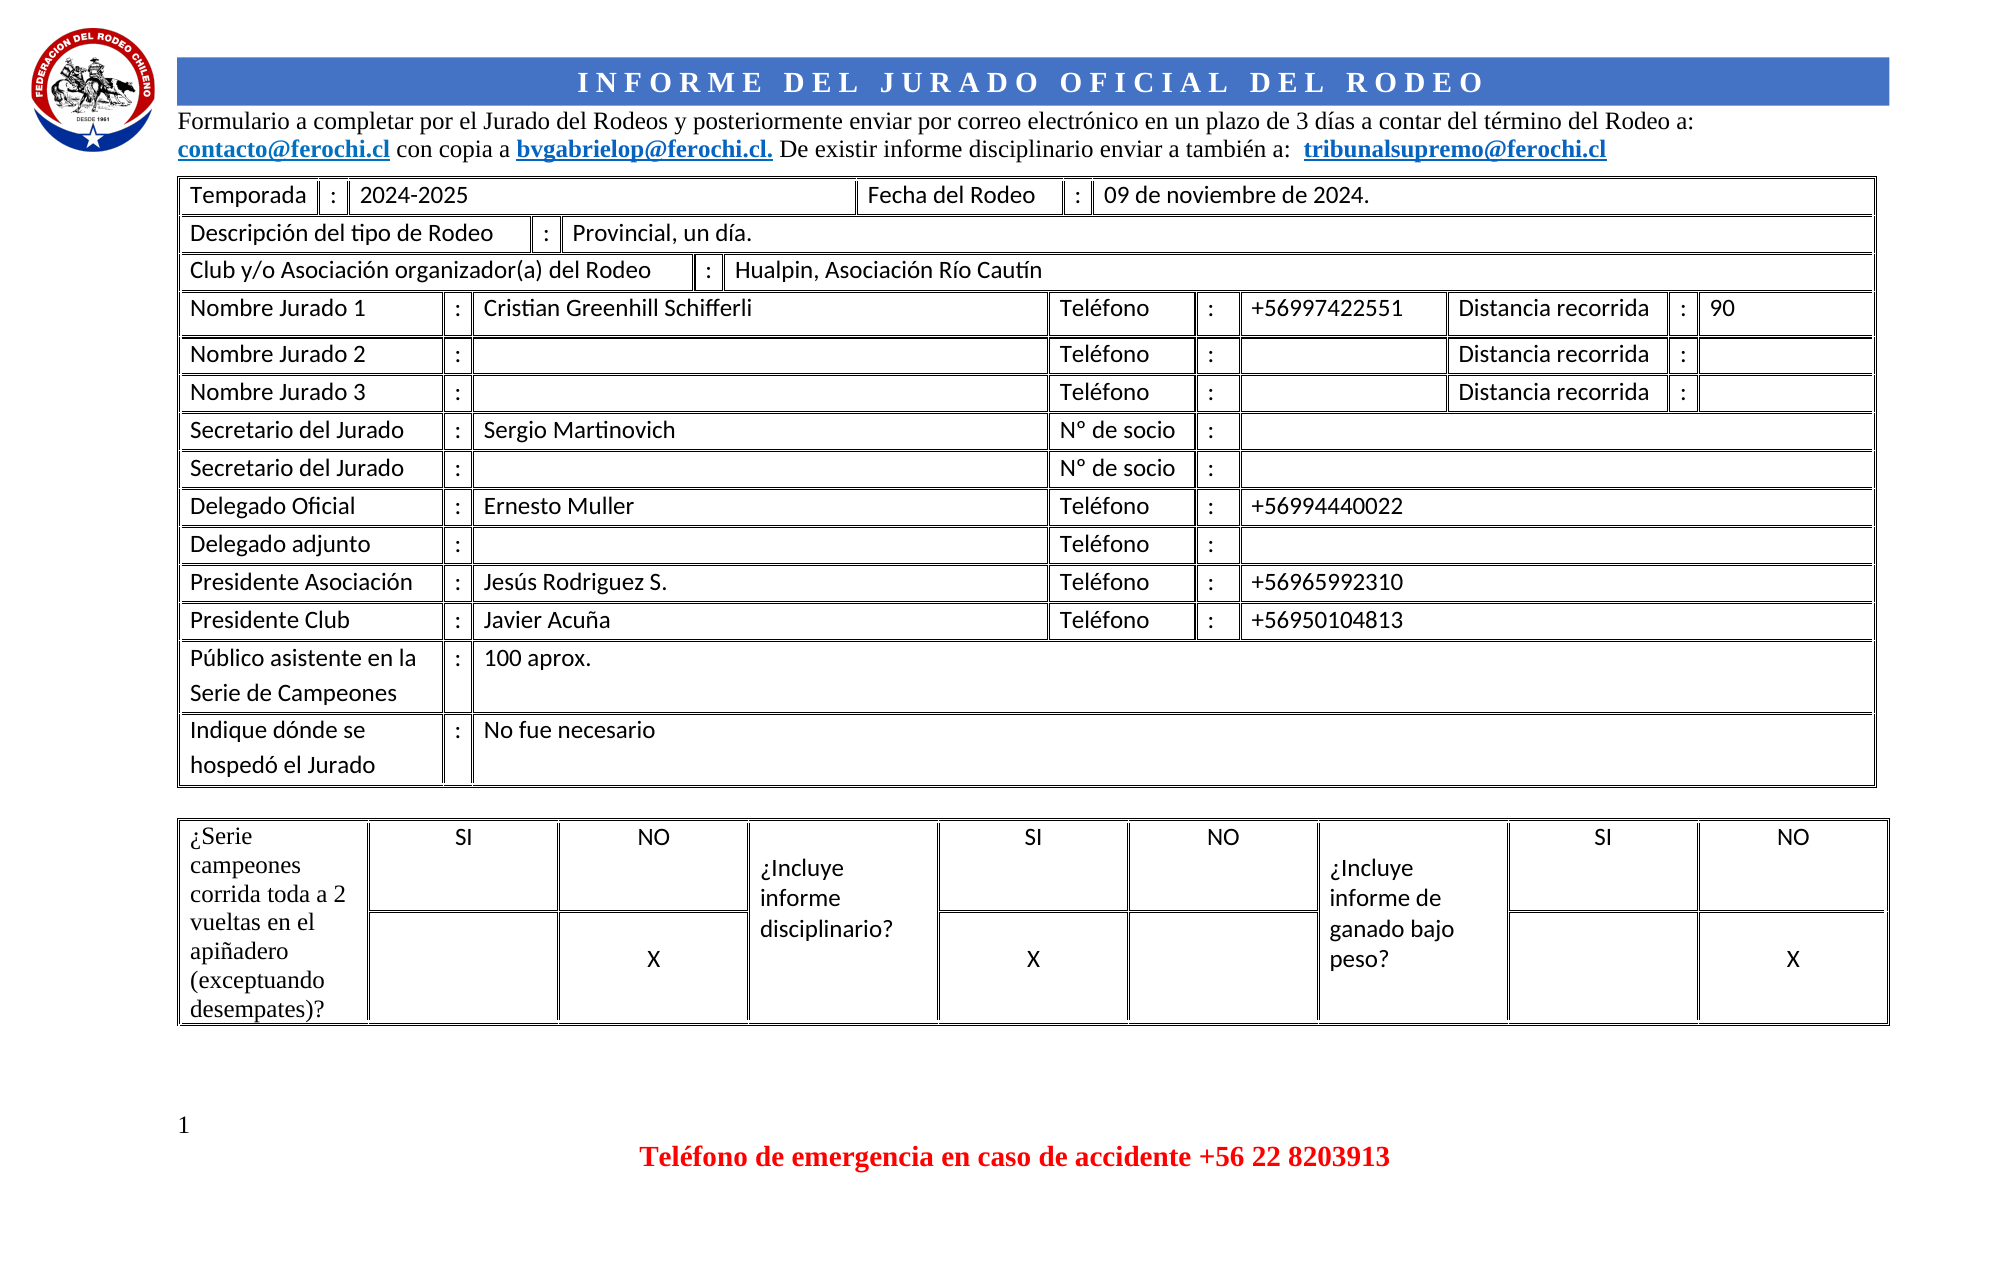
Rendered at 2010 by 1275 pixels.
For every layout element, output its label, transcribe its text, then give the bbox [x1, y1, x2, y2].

table_cell [474, 339, 1047, 373]
table_cell : [445, 452, 471, 487]
table_header 2024-2025 [348, 179, 856, 214]
table_header Fecha del Rodeo [856, 179, 1063, 214]
table_cell : [445, 339, 471, 373]
table_cell 100 aprox. [474, 639, 1874, 712]
table_cell Público asistente en la Serie de Campeones [180, 639, 442, 712]
table_cell [1508, 913, 1698, 1022]
table_header SI [1508, 821, 1698, 909]
table_cell [369, 913, 558, 1022]
table_header SI [938, 821, 1128, 909]
table_cell No fue necesario [473, 712, 1874, 784]
table_cell : [1198, 414, 1239, 449]
table_cell : [1198, 293, 1239, 335]
table_cell : [445, 490, 471, 525]
table_header ¿Incluye informe disciplinario? [749, 821, 938, 1022]
table_cell Club y/o Asociación organizador(a) del Rodeo [180, 252, 692, 289]
table_cell Cristian Greenhill Schifferli [474, 293, 1047, 335]
table_cell : [1198, 528, 1239, 563]
table_cell Nº de socio [1050, 452, 1194, 487]
table_cell [1698, 373, 1875, 411]
table_cell X [938, 913, 1128, 1022]
table_header NO [559, 821, 748, 909]
table_cell Distancia recorrida [1449, 339, 1667, 373]
table_cell Ernesto Muller [474, 490, 1047, 525]
table_cell : [445, 376, 471, 411]
table_cell X [559, 913, 748, 1022]
table_header : [1063, 177, 1093, 214]
table_cell : [533, 217, 560, 252]
table_cell [474, 528, 1047, 563]
picture [31, 28, 155, 152]
table_cell Teléfono [1050, 490, 1194, 525]
table_cell : [1670, 376, 1697, 411]
table_cell [1240, 525, 1875, 563]
table_cell : [1198, 376, 1239, 411]
text Formulario a completar por el Jurado del Rodeos y posteriormente enviar por correo electrónico en un plazo de 3 días a contar del término del Rodeo a: contacto@ferochi.cl con copia a bvgabrielop@ferochi.cl. De existir informe disciplinario enviar a también a: tribunalsupremo@ferochi.cl [177, 106, 1890, 163]
table_cell Secretario del Jurado [179, 411, 443, 449]
table_cell Teléfono [1050, 604, 1194, 639]
table_cell Delegado adjunto [179, 525, 443, 563]
table_cell [1128, 913, 1318, 1022]
table_cell : [445, 642, 471, 712]
table_cell X [1698, 910, 1887, 1022]
table_cell [1242, 376, 1446, 411]
table_cell Teléfono [1050, 339, 1194, 373]
table_cell : [1670, 293, 1697, 335]
table_cell +56994440022 [1240, 487, 1875, 525]
table_header : [319, 179, 348, 214]
table_cell Teléfono [1050, 528, 1194, 563]
table_header Temporada [180, 177, 319, 214]
table_cell Nombre Jurado 3 [179, 373, 443, 411]
table_cell Distancia recorrida [1449, 293, 1667, 335]
table_cell Sergio Martinovich [474, 414, 1047, 449]
table_cell Descripción del tipo de Rodeo [180, 214, 530, 252]
table_cell [474, 452, 1047, 487]
table_cell : [1670, 339, 1697, 373]
table_cell : [696, 255, 722, 289]
table_header 09 de noviembre de 2024. [1093, 179, 1874, 214]
table_cell Teléfono [1050, 376, 1194, 411]
table_cell : [1198, 490, 1239, 525]
table_cell : [1198, 339, 1239, 373]
table_cell Hualpin, Asociación Río Cautín [725, 252, 1874, 289]
table_cell Nº de socio [1050, 414, 1194, 449]
table_cell [474, 376, 1047, 411]
table_header ¿Serie campeones corrida toda a 2 vueltas en el apiñadero (exceptuando desempates)? [179, 819, 369, 1022]
table_cell : [443, 715, 472, 784]
table_cell Provincial, un día. [563, 214, 1874, 252]
table_cell [1698, 335, 1875, 373]
table_cell : [445, 293, 471, 335]
table_cell : [1198, 604, 1239, 639]
table_cell Secretario del Jurado [179, 449, 443, 487]
table_cell [1242, 339, 1446, 373]
table_header NO [1128, 821, 1318, 909]
table_cell Teléfono [1050, 566, 1194, 601]
table_cell Presidente Asociación [180, 563, 442, 601]
table_header NO [1698, 821, 1887, 909]
table_header SI [369, 821, 558, 909]
table_cell Javier Acuña [474, 604, 1047, 639]
table_header ¿Incluye informe de ganado bajo peso? [1318, 821, 1508, 1022]
table_cell : [445, 566, 471, 601]
table_cell +56997422551 [1242, 293, 1446, 335]
table_cell Presidente Club [180, 601, 442, 639]
table_cell : [445, 528, 471, 563]
table_cell Distancia recorrida [1449, 376, 1667, 411]
table_cell [1240, 411, 1875, 449]
table_cell Nombre Jurado 2 [179, 335, 443, 373]
table_cell +56950104813 [1242, 601, 1874, 639]
table_cell [1240, 449, 1875, 487]
table_cell : [1198, 566, 1239, 601]
table_cell Delegado Oficial [179, 487, 443, 525]
table_cell Indique dónde se hospedó el Jurado [180, 712, 443, 784]
table_cell Jesús Rodriguez S. [474, 566, 1047, 601]
table_cell : [445, 414, 471, 449]
table_cell +56965992310 [1242, 563, 1874, 601]
table_cell Nombre Jurado 1 [180, 290, 442, 335]
table_cell 90 [1700, 290, 1874, 335]
table_cell : [445, 604, 471, 639]
table_cell Teléfono [1050, 293, 1194, 335]
table_cell : [1198, 452, 1239, 487]
